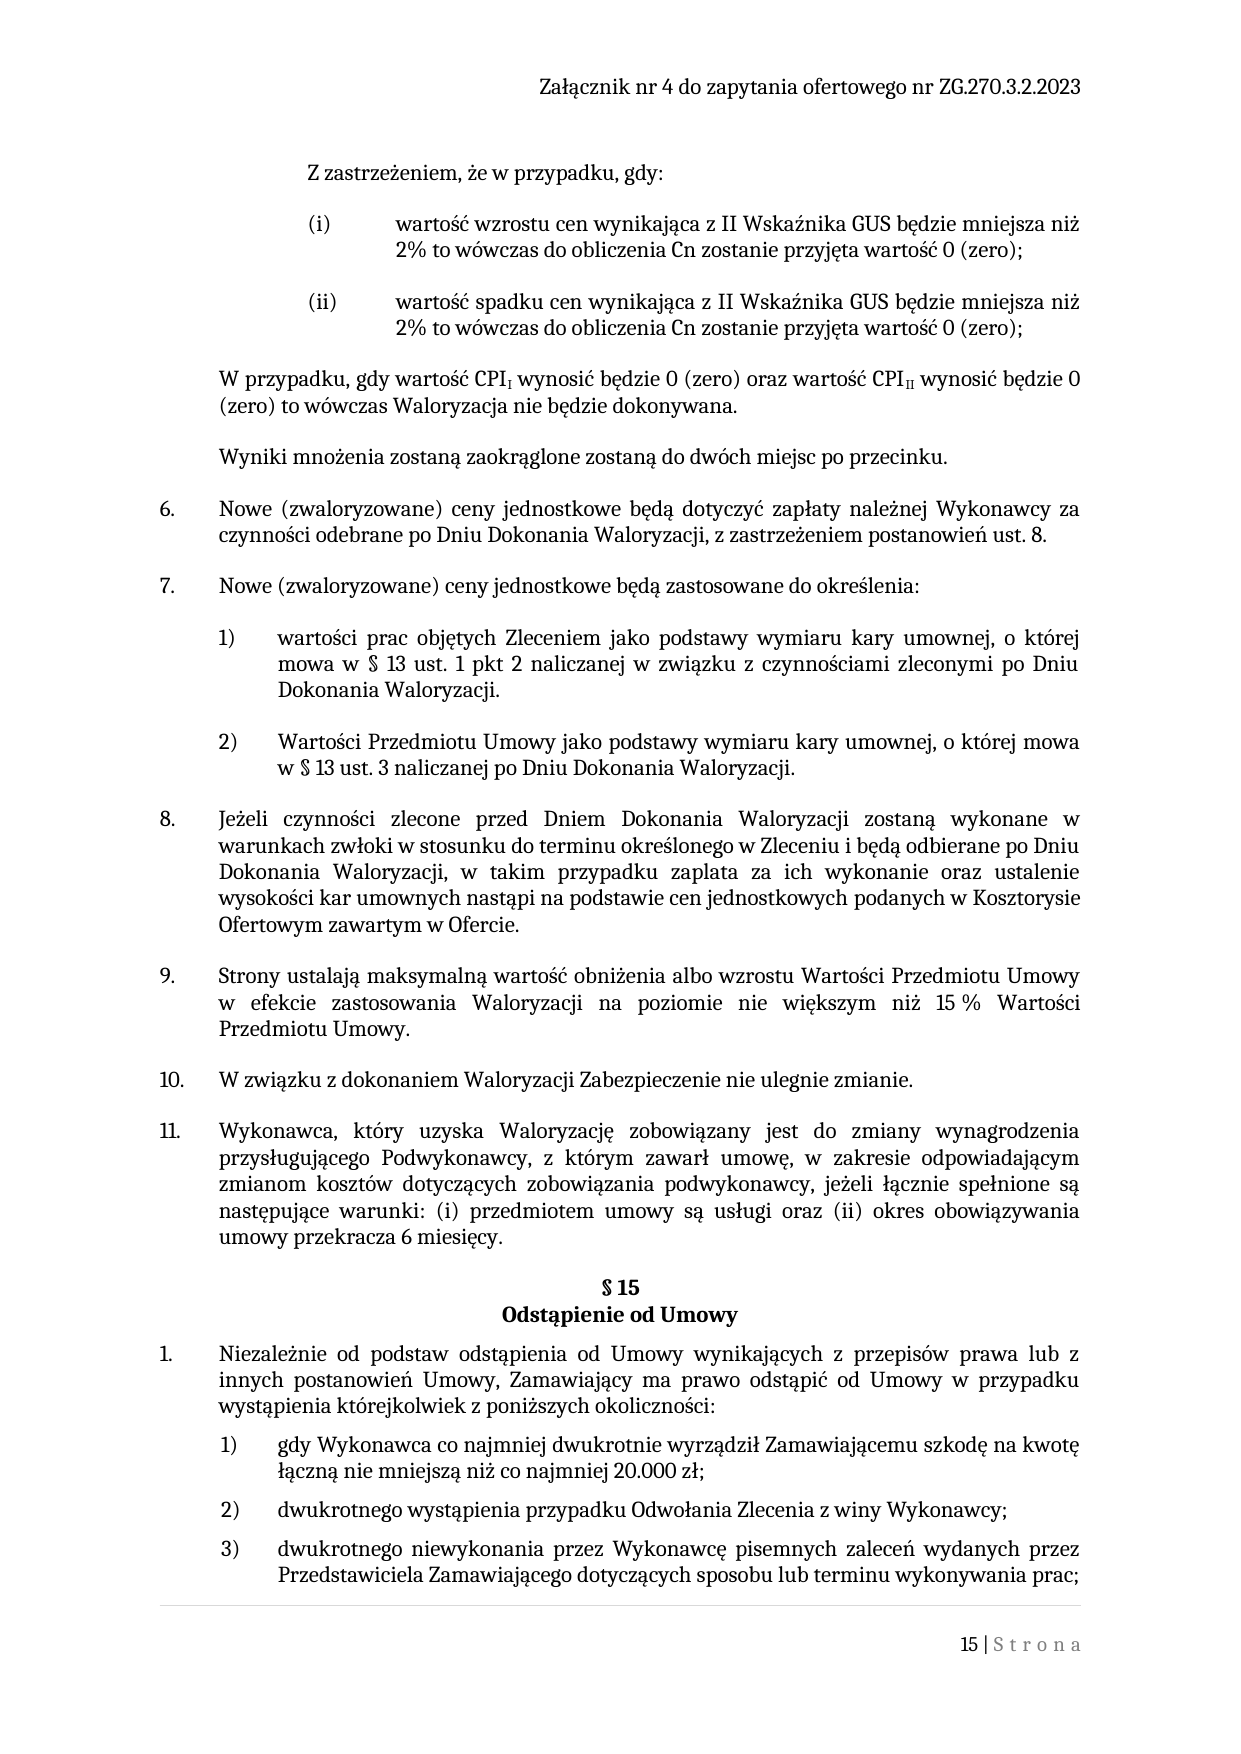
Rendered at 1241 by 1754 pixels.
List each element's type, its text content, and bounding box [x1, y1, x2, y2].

text 9. Strony ustalają maksymalną wartość obniżenia albo wzrostu Wartości Przedmiotu Umowy w efekcie zastosowania Waloryzacji na poziomie nie większym niż 15 % Wartości Przedmiotu Umowy. [159, 963, 1081, 1042]
text § 15 Odstąpienie od Umowy [159, 1275, 1081, 1328]
text 6. Nowe (zwaloryzowane) ceny jednostkowe będą dotyczyć zapłaty należnej Wykonawcy za czynności odebrane po Dniu Dokonania Waloryzacji, z zastrzeżeniem postanowień ust. 8. [159, 495, 1081, 548]
text 8. Jeżeli czynności zlecone przed Dniem Dokonania Waloryzacji zostaną wykonane w warunkach zwłoki w stosunku do terminu określonego w Zleceniu i będą odbierane po Dniu Dokonania Waloryzacji, w takim przypadku zaplata za ich wykonanie oraz ustalenie wysokości kar umownych nastąpi na podstawie cen jednostkowych podanych w Kosztorysie Ofertowym zawartym w Ofercie. [159, 806, 1081, 938]
text 1) wartości prac objętych Zleceniem jako podstawy wymiaru kary umownej, o której mowa w § 13 ust. 1 pkt 2 naliczanej w związku z czynnościami zleconymi po Dniu Dokonania Waloryzacji. [218, 624, 1081, 703]
text (i) wartość wzrostu cen wynikająca z II Wskaźnika GUS będzie mniejsza niż 2% to wówczas do obliczenia Cn zostanie przyjęta wartość 0 (zero); [307, 211, 1081, 263]
text (ii) wartość spadku cen wynikająca z II Wskaźnika GUS będzie mniejsza niż 2% to wówczas do obliczenia Cn zostanie przyjęta wartość 0 (zero); [307, 288, 1081, 341]
text 11. Wykonawca, który uzyska Waloryzację zobowiązany jest do zmiany wynagrodzenia przysługującego Podwykonawcy, z którym zawarł umowę, w zakresie odpowiadającym zmianom kosztów dotyczących zobowiązania podwykonawcy, jeżeli łącznie spełnione są następujące warunki: (i) przedmiotem umowy są usługi oraz (ii) okres obowiązywania umowy przekracza 6 miesięcy. [159, 1118, 1081, 1250]
text 2) Wartości Przedmiotu Umowy jako podstawy wymiaru kary umownej, o której mowa w § 13 ust. 3 naliczanej po Dniu Dokonania Waloryzacji. [218, 728, 1081, 781]
list dwukrotnego niewykonania przez Wykonawcę pisemnych zaleceń wydanych przez Przedstawiciela Zamawiającego dotyczących sposobu lub terminu wykonywania prac; [221, 1536, 1081, 1589]
text 10. W związku z dokonaniem Waloryzacji Zabezpieczenie nie ulegnie zmianie. [159, 1067, 1081, 1093]
list gdy Wykonawca co najmniej dwukrotnie wyrządził Zamawiającemu szkodę na kwotę łączną nie mniejszą niż co najmniej 20.000 zł; [221, 1432, 1081, 1484]
list Niezależnie od podstaw odstąpienia od Umowy wynikających z przepisów prawa lub z innych postanowień Umowy, Zamawiający ma prawo odstąpić od Umowy w przypadku wystąpienia którejkolwiek z poniższych okoliczności: [159, 1340, 1081, 1419]
text Wyniki mnożenia zostaną zaokrąglone zostaną do dwóch miejsc po przecinku. [218, 444, 1081, 470]
list dwukrotnego wystąpienia przypadku Odwołania Zlecenia z winy Wykonawcy; [221, 1497, 1081, 1523]
text W przypadku, gdy wartość CPII wynosić będzie 0 (zero) oraz wartość CPIII wynosić będzie 0 (zero) to wówczas Waloryzacja nie będzie dokonywana. [218, 366, 1081, 419]
text 7. Nowe (zwaloryzowane) ceny jednostkowe będą zastosowane do określenia: [159, 573, 1081, 599]
text Z zastrzeżeniem, że w przypadku, gdy: [307, 159, 1081, 186]
